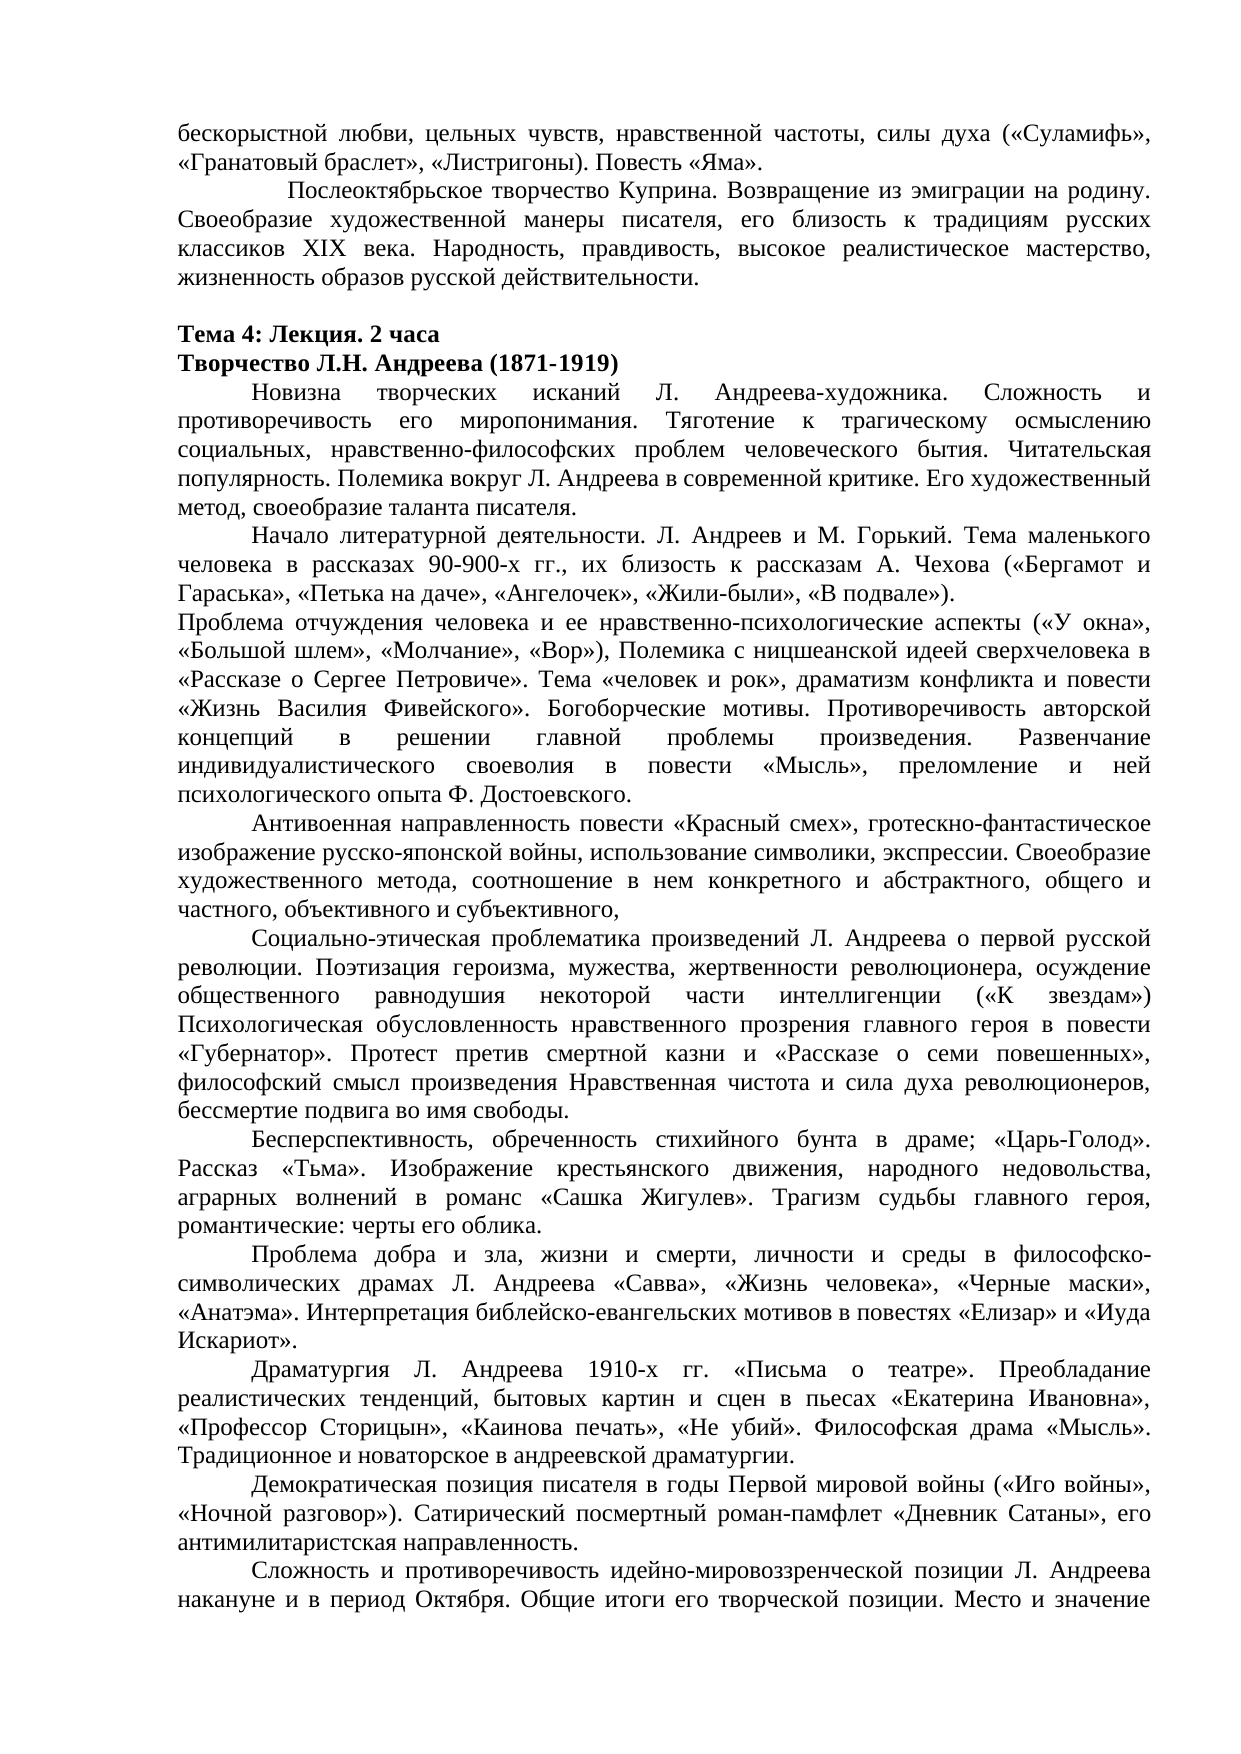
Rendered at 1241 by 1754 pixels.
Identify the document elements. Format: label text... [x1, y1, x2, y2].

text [177, 1556, 1152, 1613]
text Послеоктябрьское творчество Куприна. Возвращение из эмиграции на родину. Своеобразие художественной манеры писателя, его близость к традициям русских классиков XIX века. Народность, правдивость, высокое реалистическое мастерство, жизненность образов русской действительности. [177, 176, 1152, 291]
text Драматургия Л. Андреева 1910-х гг. «Письма о театре». Преобладание реалистических тенденций, бытовых картин и сцен в пьесах «Екатерина Ивановна», «Профессор Сторицын», «Каинова печать», «Не убий». Философская драма «Мысль». Традиционное и новаторское в андреевской драматургии. [177, 1354, 1152, 1469]
text Начало литературной деятельности. Л. Андреев и М. Горький. Тема маленького человека в рассказах 90-900-х гг., их близость к рассказам А. Чехова («Бергамот и Гараська», «Петька на даче», «Ангелочек», «Жили-были», «В подвале»). [177, 521, 1152, 607]
text Антивоенная направленность повести «Красный смех», гротескно-фантастическое изображение русско-японской войны, использование символики, экспрессии. Своеобразие художественного метода, соотношение в нем конкретного и абстрактного, общего и частного, объективного и субъективного, [177, 808, 1152, 923]
text Новизна творческих исканий Л. Андреева-художника. Сложность и противоречивость его миропонимания. Тяготение к трагическому осмыслению социальных, нравственно-философских проблем человеческого бытия. Читательская популярность. Полемика вокруг Л. Андреева в современной критике. Его художественный метод, своеобразие таланта писателя. [177, 377, 1152, 521]
text Проблема добра и зла, жизни и смерти, личности и среды в философско-символических драмах Л. Андреева «Савва», «Жизнь человека», «Черные маски», «Анатэма». Интерпретация библейско-евангельских мотивов в повестях «Елизар» и «Иуда Искариот». [177, 1239, 1152, 1354]
text Тема 4: Лекция. 2 часа [177, 319, 1152, 348]
text Социально-этическая проблематика произведений Л. Андреева о первой русской революции. Поэтизация героизма, мужества, жертвенности революционера, осуждение общественного равнодушия некоторой части интеллигенции («К звездам») Психологическая обусловленность нравственного прозрения главного героя в повести «Губернатор». Протест претив смертной казни и «Рассказе о семи повешенных», философский смысл произведения Нравственная чистота и сила духа революционеров, бессмертие подвига во имя свободы. [177, 923, 1152, 1124]
text Бесперспективность, обреченность стихийного бунта в драме; «Царь-Голод». Рассказ «Тьма». Изображение крестьянского движения, народного недовольства, аграрных волнений в романс «Сашка Жигулев». Трагизм судьбы главного героя, романтические: черты его облика. [177, 1124, 1152, 1239]
text Демократическая позиция писателя в годы Первой мировой войны («Иго войны», «Ночной разговор»). Сатирический посмертный роман-памфлет «Дневник Сатаны», его антимилитаристская направленность. [177, 1469, 1152, 1556]
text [177, 118, 1152, 176]
text Творчество Л.Н. Андреева (1871-1919) [177, 348, 1152, 377]
text Проблема отчуждения человека и ее нравственно-психологические аспекты («У окна», «Большой шлем», «Молчание», «Вор»), Полемика с ницшеанской идеей сверхчеловека в «Рассказе о Сергее Петровиче». Тема «человек и рок», драматизм конфликта и повести «Жизнь Василия Фивейского». Богоборческие мотивы. Противоречивость авторской концепций в решении главной проблемы произведения. Развенчание индивидуалистического своеволия в повести «Мысль», преломление и ней психологического опыта Ф. Достоевского. [177, 607, 1152, 808]
